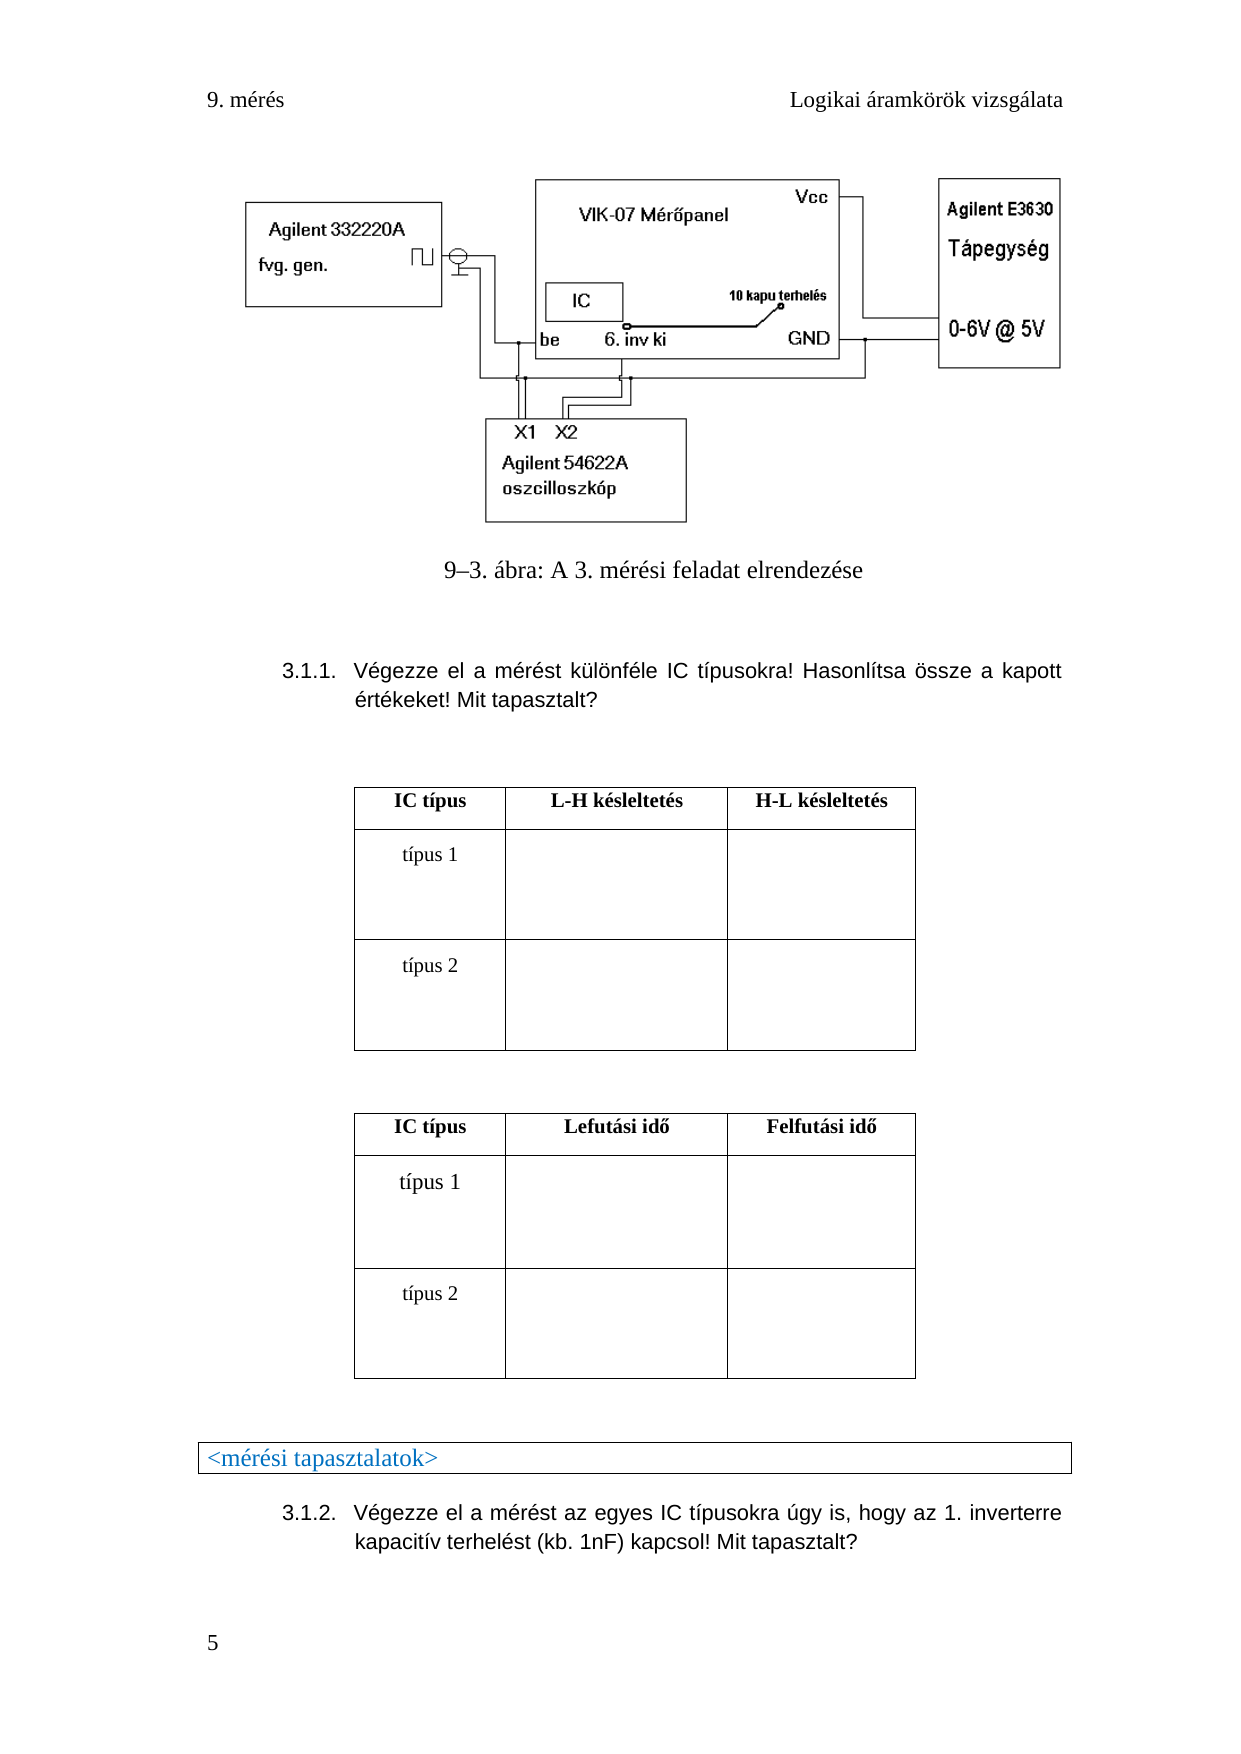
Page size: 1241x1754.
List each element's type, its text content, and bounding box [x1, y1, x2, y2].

list 9–3. ábra: A 3. mérési feladat elrendezése [244, 555, 1063, 583]
table_cell [506, 1156, 727, 1268]
table_header L-H késleltetés [506, 788, 727, 829]
table_cell [728, 830, 915, 939]
table_header IC típus [355, 788, 505, 829]
text Végezze el a mérést különféle IC típusokra! Hasonlítsa össze a kapott értékeket! Mit tapasztalt? [282, 658, 1063, 712]
table_cell típus 2 [355, 940, 505, 1049]
table_cell [506, 1269, 727, 1378]
table_cell típus 1 [355, 1156, 505, 1268]
table_cell [728, 1156, 915, 1268]
table_header IC típus [355, 1114, 505, 1155]
table_cell típus 1 [355, 830, 505, 939]
table_cell [728, 940, 915, 1049]
table_cell típus 2 [355, 1269, 505, 1378]
table_cell [506, 830, 727, 939]
table_header Felfutási idő [728, 1114, 915, 1155]
text <mérési tapasztalatok> [199, 1443, 1071, 1473]
table_header Lefutási idő [506, 1114, 727, 1155]
table_header H-L késleltetés [728, 788, 915, 829]
table_cell [728, 1269, 915, 1378]
table_cell [506, 940, 727, 1049]
text Végezze el a mérést az egyes IC típusokra úgy is, hogy az 1. inverterre kapacitív terhelést (kb. 1nF) kapcsol! Mit tapasztalt? [282, 1499, 1063, 1554]
